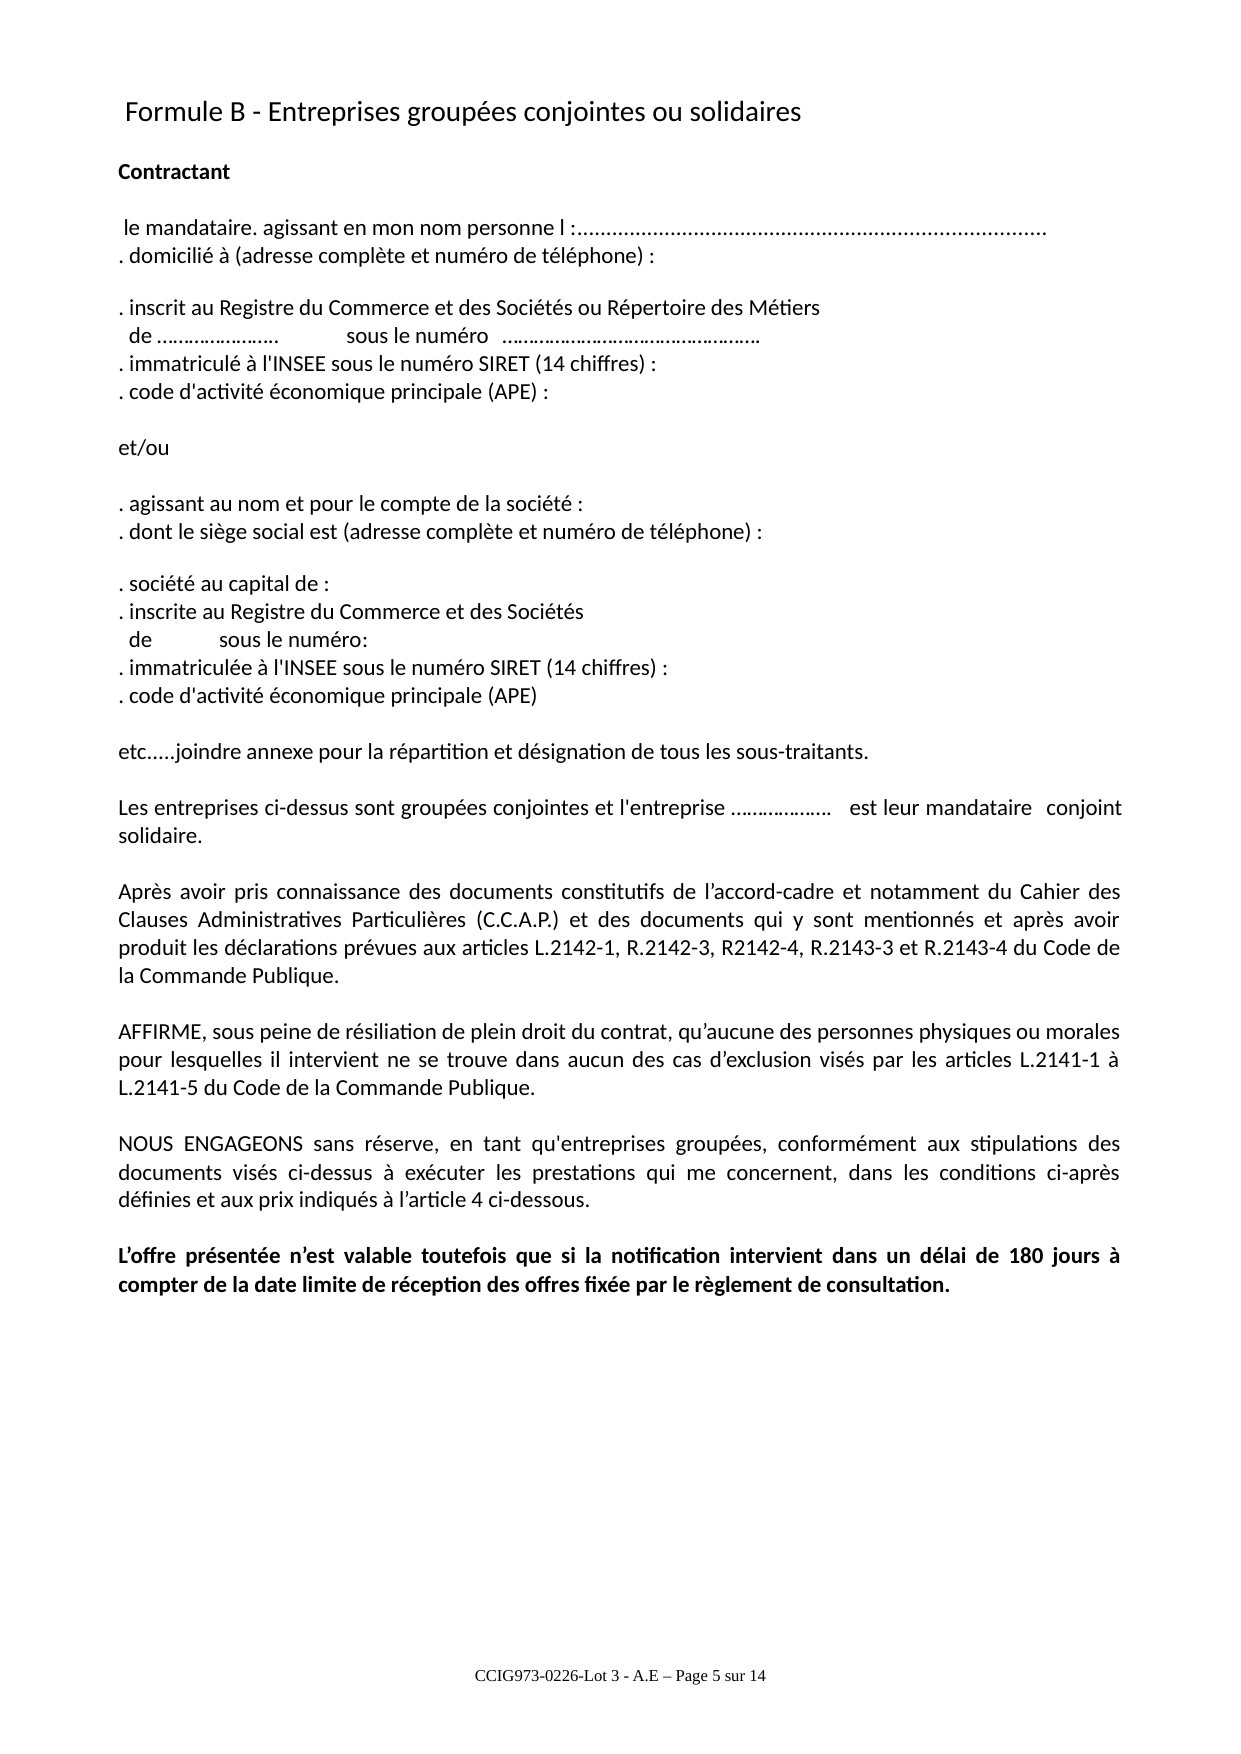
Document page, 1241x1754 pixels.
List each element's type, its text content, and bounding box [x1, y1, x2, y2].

text . immatriculée à l'INSEE sous le numéro SIRET (14 chiffres) : [118, 653, 1122, 681]
text et/ou [118, 433, 1122, 461]
text L’offre présentée n’est valable toutefois que si la notification intervient dans un délai de 180 jours à compter de la date limite de réception des offres fixée par le règlement de consultation. [118, 1242, 1122, 1298]
text . immatriculé à l'INSEE sous le numéro SIRET (14 chiffres) : [118, 349, 1122, 377]
text Les entreprises ci-dessus sont groupées conjointes et l'entreprise ………………. est leur mandataire conjoint solidaire. [118, 793, 1122, 849]
text Contractant [118, 157, 1122, 185]
text AFFIRME, sous peine de résiliation de plein droit du contrat, qu’aucune des personnes physiques ou morales pour lesquelles il intervient ne se trouve dans aucun des cas d’exclusion visés par les articles L.2141-1 à L.2141-5 du Code de la Commande Publique. [118, 1017, 1122, 1102]
text . code d'activité économique principale (APE) : [118, 377, 1122, 405]
text . agissant au nom et pour le compte de la société : [118, 489, 1122, 517]
text etc.....joindre annexe pour la répartition et désignation de tous les sous-traitants. [118, 737, 1122, 765]
text . domicilié à (adresse complète et numéro de téléphone) : [118, 241, 1122, 269]
text de ………………….. sous le numéro …………………………………………. [118, 321, 1122, 349]
text . code d'activité économique principale (APE) [118, 681, 1122, 709]
text NOUS ENGAGEONS sans réserve, en tant qu'entreprises groupées, conformément aux stipulations des documents visés ci-dessus à exécuter les prestations qui me concernent, dans les conditions ci-après définies et aux prix indiqués à l’article 4 ci-dessous. [118, 1129, 1122, 1214]
text de sous le numéro: [118, 625, 1122, 653]
text . inscrite au Registre du Commerce et des Sociétés [118, 597, 1122, 625]
text . inscrit au Registre du Commerce et des Sociétés ou Répertoire des Métiers [118, 293, 1122, 321]
text . société au capital de : [118, 569, 1122, 597]
text . dont le siège social est (adresse complète et numéro de téléphone) : [118, 517, 1122, 545]
text Après avoir pris connaissance des documents constitutifs de l’accord-cadre et notamment du Cahier des Clauses Administratives Particulières (C.C.A.P.) et des documents qui y sont mentionnés et après avoir produit les déclarations prévues aux articles L.2142-1, R.2142-3, R2142-4, R.2143-3 et R.2143-4 du Code de la Commande Publique. [118, 877, 1122, 989]
text le mandataire. agissant en mon nom personne l : [118, 213, 1122, 241]
text Formule B - Entreprises groupées conjointes ou solidaires [118, 93, 1122, 129]
